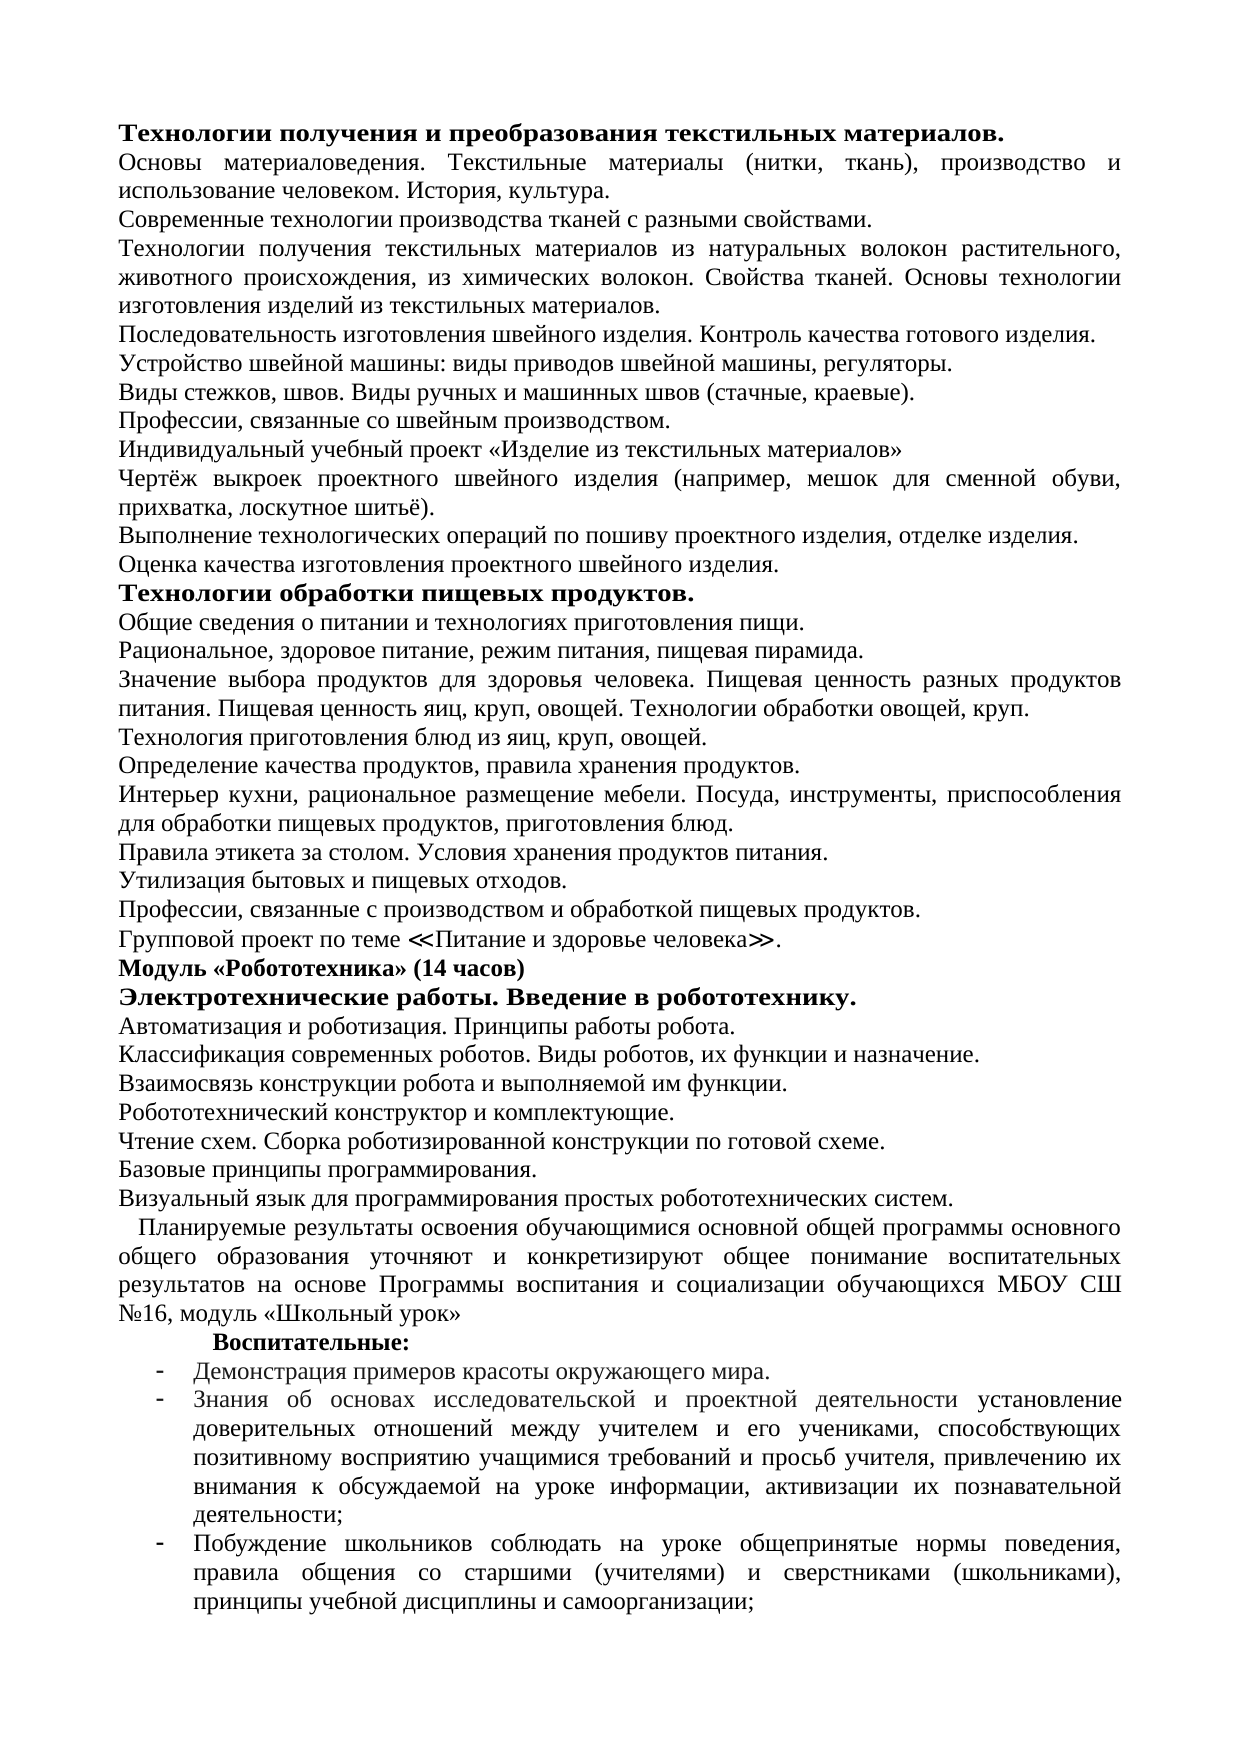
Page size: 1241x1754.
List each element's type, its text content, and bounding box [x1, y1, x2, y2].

text Основы материаловедения. Текстильные материалы (нитки, ткань), производство и использование человеком. История, культура. [118, 147, 1122, 204]
text Робототехнический конструктор и комплектующие. [118, 1097, 1122, 1126]
text Визуальный язык для программирования простых робототехнических систем. [118, 1183, 1122, 1212]
text Определение качества продуктов, правила хранения продуктов. [118, 751, 1122, 779]
text Автоматизация и роботизация. Принципы работы робота. [118, 1011, 1122, 1039]
list Демонстрация примеров красоты окружающего мира. [156, 1356, 1122, 1384]
text Значение выбора продуктов для здоровья человека. Пищевая ценность разных продуктов питания. Пищевая ценность яиц, круп, овощей. Технологии обработки овощей, круп. [118, 664, 1122, 722]
text Чтение схем. Сборка роботизированной конструкции по готовой схеме. [118, 1126, 1122, 1154]
text Индивидуальный учебный проект «Изделие из текстильных материалов» [118, 434, 1122, 463]
text Профессии, связанные с производством и обработкой пищевых продуктов. [118, 894, 1122, 923]
text Рациональное, здоровое питание, режим питания, пищевая пирамида. [118, 636, 1122, 664]
text Технология приготовления блюд из яиц, круп, овощей. [118, 722, 1122, 751]
text Профессии, связанные со швейным производством. [118, 406, 1122, 434]
text Групповой проект по теме ≪Питание и здоровье человека≫. [118, 923, 1122, 953]
text Последовательность изготовления швейного изделия. Контроль качества готового изделия. [118, 319, 1122, 348]
text Электротехнические работы. Введение в робототехнику. [118, 982, 1122, 1011]
text Базовые принципы программирования. [118, 1154, 1122, 1183]
text Утилизация бытовых и пищевых отходов. [118, 866, 1122, 894]
list Побуждение школьников соблюдать на уроке общепринятые нормы поведения, правила общения со старшими (учителями) и сверстниками (школьниками), принципы учебной дисциплины и самоорганизации; [156, 1528, 1122, 1614]
text Современные технологии производства тканей с разными свойствами. [118, 204, 1122, 233]
text Общие сведения о питании и технологиях приготовления пищи. [118, 607, 1122, 636]
text Планируемые результаты освоения обучающимися основной общей программы основного общего образования уточняют и конкретизируют общее понимание воспитательных результатов на основе Программы воспитания и социализации обучающихся МБОУ СШ №16, модуль «Школьный урок» [118, 1212, 1122, 1327]
text Виды стежков, швов. Виды ручных и машинных швов (стачные, краевые). [118, 377, 1122, 406]
text Устройство швейной машины: виды приводов швейной машины, регуляторы. [118, 348, 1122, 377]
text Чертёж выкроек проектного швейного изделия (например, мешок для сменной обуви, прихватка, лоскутное шитьё). [118, 463, 1122, 521]
text Технологии получения текстильных материалов из натуральных волокон растительного, животного происхождения, из химических волокон. Свойства тканей. Основы технологии изготовления изделий из текстильных материалов. [118, 233, 1122, 319]
text Взаимосвязь конструкции робота и выполняемой им функции. [118, 1068, 1122, 1097]
list Знания об основах исследовательской и проектной деятельности установление доверительных отношений между учителем и его учениками, способствующих позитивному восприятию учащимися требований и просьб учителя, привлечению их внимания к обсуждаемой на уроке информации, активизации их познавательной деятельности; [156, 1384, 1122, 1528]
text Технологии обработки пищевых продуктов. [118, 578, 1122, 607]
text Технологии получения и преобразования текстильных материалов. [118, 118, 1122, 147]
text Воспитательные: [156, 1327, 1122, 1356]
text Правила этикета за столом. Условия хранения продуктов питания. [118, 837, 1122, 866]
text Оценка качества изготовления проектного швейного изделия. [118, 549, 1122, 578]
list Модуль «Робототехника» (14 часов) [118, 953, 1122, 982]
text Выполнение технологических операций по пошиву проектного изделия, отделке изделия. [118, 521, 1122, 549]
text Классификация современных роботов. Виды роботов, их функции и назначение. [118, 1039, 1122, 1068]
text Интерьер кухни, рациональное размещение мебели. Посуда, инструменты, приспособления для обработки пищевых продуктов, приготовления блюд. [118, 779, 1122, 837]
